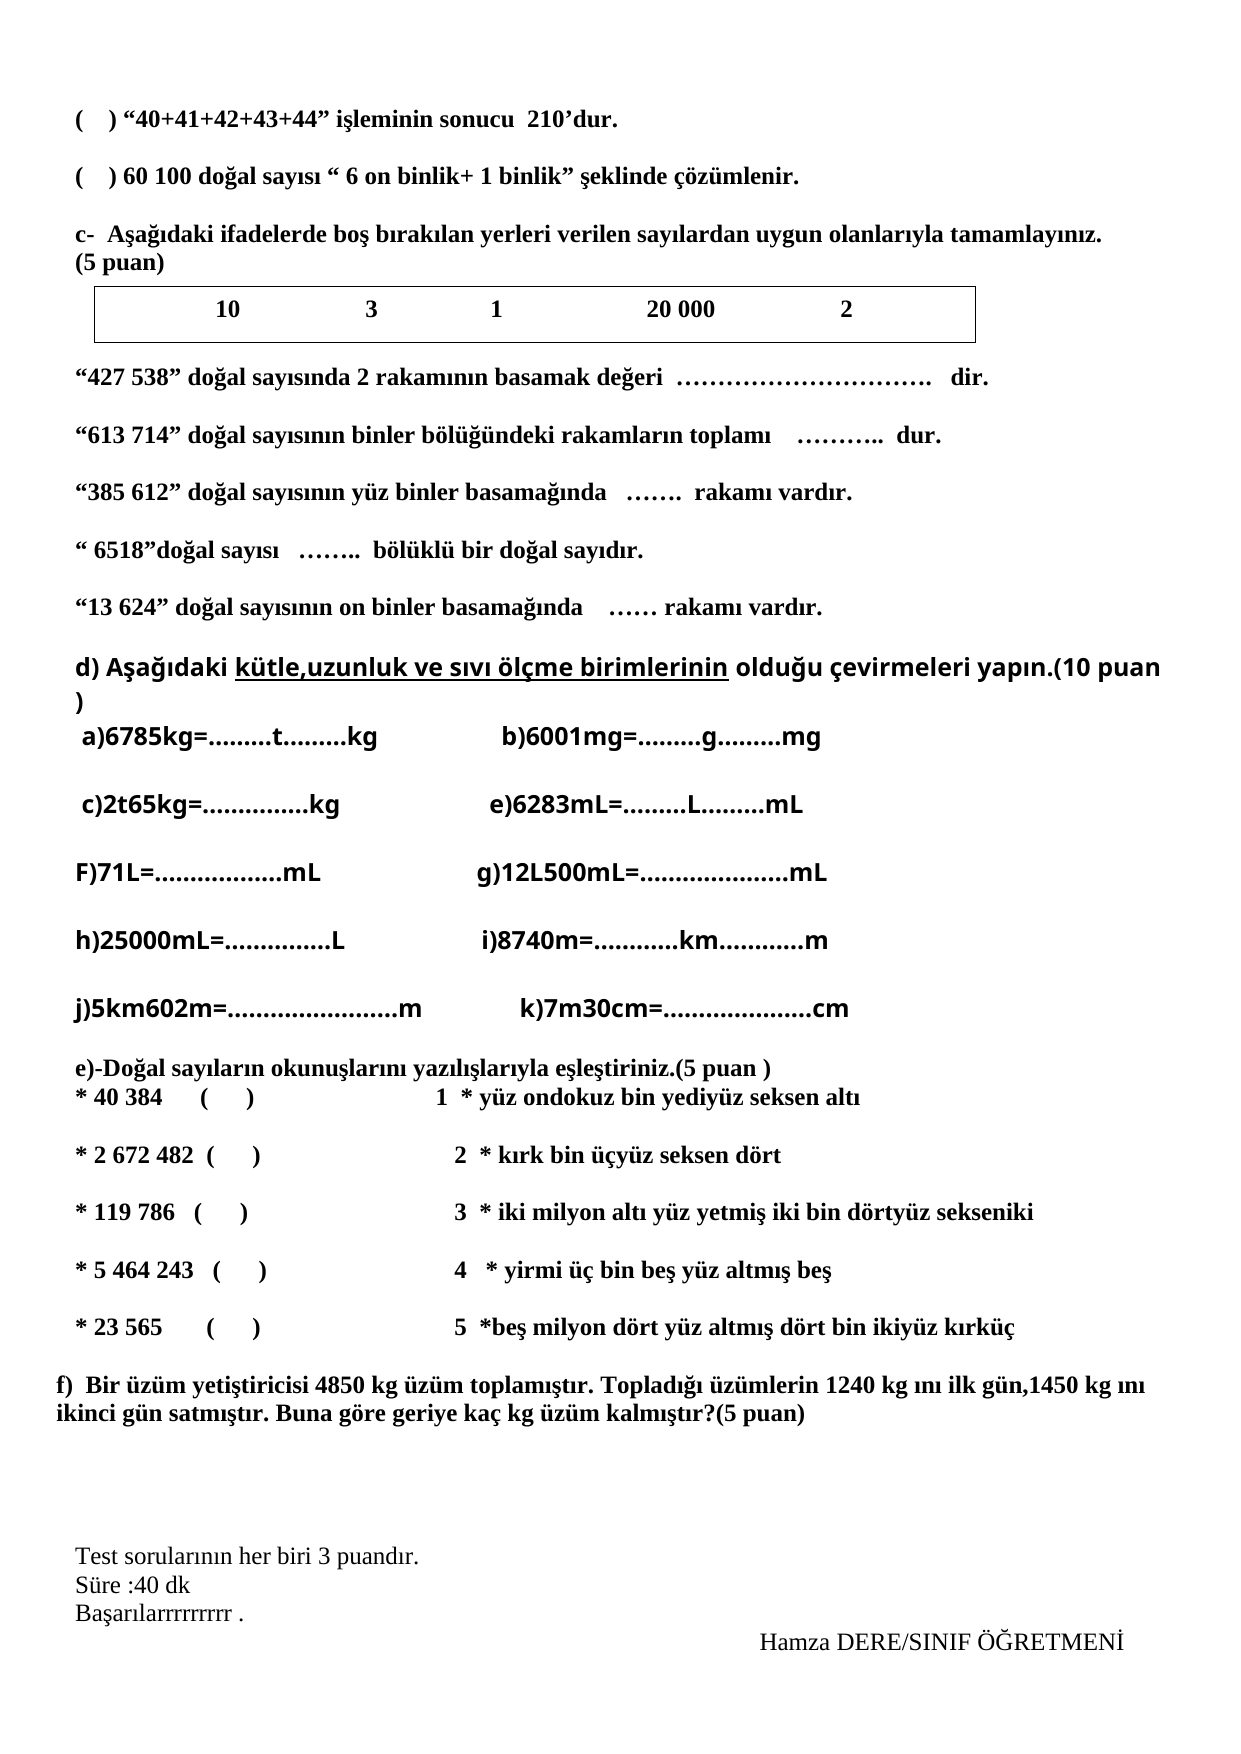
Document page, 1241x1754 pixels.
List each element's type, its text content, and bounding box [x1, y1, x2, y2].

text ( ) 60 100 doğal sayısı “ 6 on binlik+ 1 binlik” şeklinde çözümlenir. [75, 161, 1165, 190]
text “ doğal sayısının yüz binler basamağında ……. rakamı vardır. [75, 477, 1165, 506]
text * 2 672 482 ( ) 2 * kırk bin üçyüz seksen dört [75, 1140, 1165, 1168]
text e)-Doğal sayıların okunuşlarını yazılışlarıyla eşleştiriniz.(5 puan ) [75, 1053, 1165, 1082]
text “ 6518”doğal sayısı …….. bölüklü bir doğal sayıdır. [75, 535, 1165, 564]
text * 23 565 ( ) 5 *beş milyon dört yüz altmış dört bin ikiyüz kırküç [75, 1312, 1218, 1341]
text f) Bir üzüm yetiştiricisi üzüm toplamıştır. Topladığı üzümlerin ını ilk gün,1450 kg ını ikinci gün satmıştır. Buna göre geriye kaç kg üzüm kalmıştır?(5 puan) [56, 1370, 1200, 1427]
text * 5 464 243 ( ) 4 * yirmi üç bin beş yüz altmış beş [75, 1255, 1165, 1283]
text “ doğal sayısının on binler basamağında …… rakamı vardır. [75, 592, 1165, 621]
text * 40 384 ( ) 1 * yüz ondokuz bin yediyüz seksen altı [75, 1082, 1188, 1111]
text Başarılarrrrrrrrr . [75, 1598, 1165, 1627]
text j)5km602m=……………………m k)7m30cm=…………………cm [75, 991, 1165, 1025]
text (5 puan) [75, 247, 1165, 276]
text ( ) “40+41+42+43+ işleminin sonucu 210’dur. [75, 104, 1165, 132]
text c)2t65kg=……………kg e)6283mL=………L………mL [75, 786, 1165, 820]
text “ doğal sayısının binler bölüğündeki rakamların toplamı ……….. dur. [75, 420, 1165, 449]
text Test sorularının her biri 3 puandır. [75, 1541, 1165, 1570]
text Hamza DERE/SINIF ÖĞRETMENİ [75, 1627, 1165, 1656]
text d) Aşağıdaki kütle,uzunluk ve sıvı ölçme birimlerinin olduğu çevirmeleri yapın.(10 puan ) [75, 650, 1165, 718]
text h)25000mL=……………L i)8740m=…………km…………m [75, 922, 1165, 957]
text * 119 786 ( ) 3 * iki milyon altı yüz yetmiş iki bin dörtyüz sekseniki [75, 1197, 1240, 1226]
text F)71L=………………mL g)12L500mL=…………………mL [75, 854, 1165, 888]
text “ doğal sayısında 2 rakamının basamak değeri …………………………. dir. [75, 362, 1165, 391]
text c- Aşağıdaki ifadelerde boş bırakılan yerleri verilen sayılardan uygun olanlarıyla tamamlayınız. [75, 219, 1165, 247]
text a)6785kg=………t………kg b)6001mg=………g………mg [75, 718, 1165, 752]
text Süre :40 dk [75, 1570, 1165, 1598]
